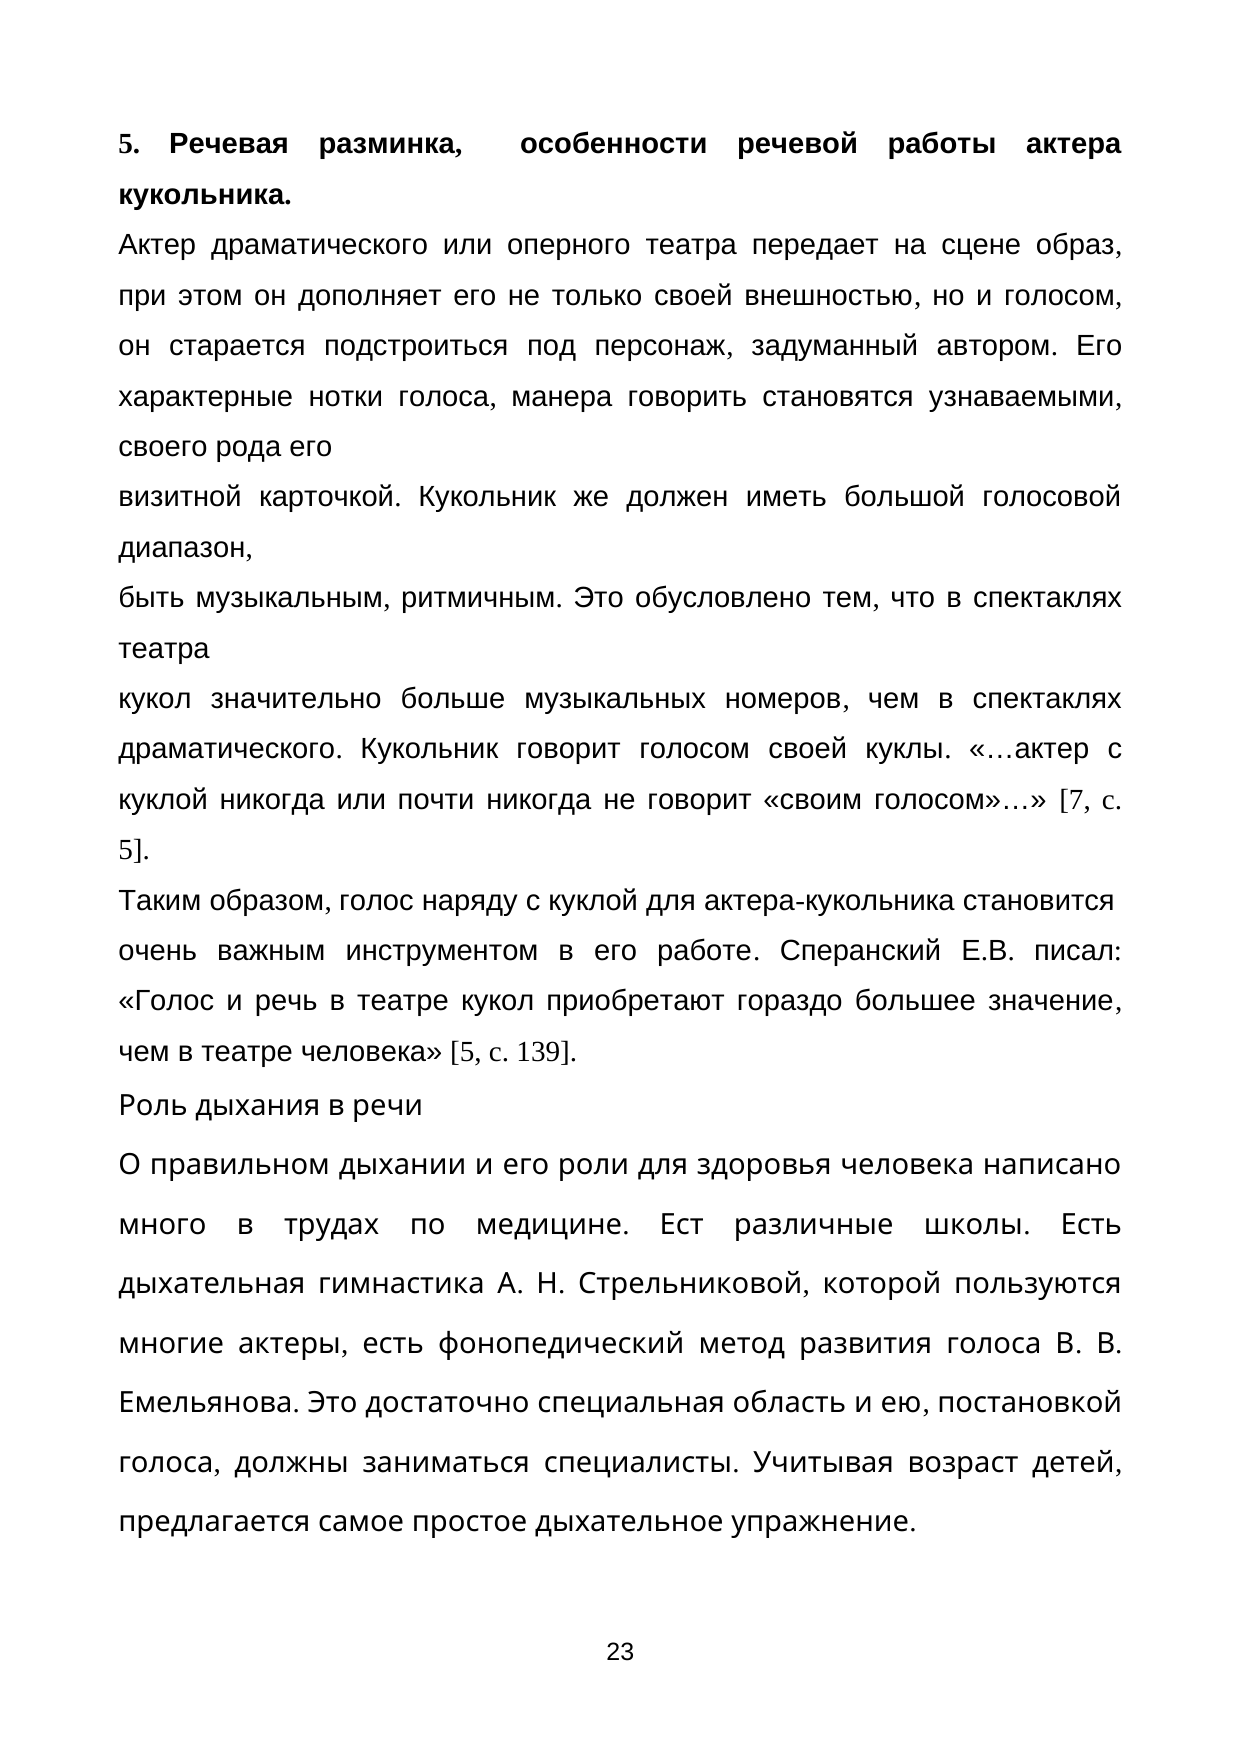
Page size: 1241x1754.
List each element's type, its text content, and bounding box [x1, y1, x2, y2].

text Роль дыхания в речи [118, 1084, 1122, 1124]
text быть музыкальным, ритмичным. Это обусловлено тем, что в спектаклях театра [118, 580, 1122, 664]
text Актер драматического или оперного театра передает на сцене образ, при этом он дополняет его не только своей внешностью, но и голосом, он старается подстроиться под персонаж, задуманный автором. Его характерные нотки голоса, манера говорить становятся узнаваемыми, своего рода его [118, 227, 1122, 463]
text очень важным инструментом в его работе. Сперанский Е.В. писал: «Голос и речь в театре кукол приобретают гораздо большее значение, чем в театре человека» [5, c. 139]. [118, 933, 1122, 1067]
text кукол значительно больше музыкальных номеров, чем в спектаклях драматического. Кукольник говорит голосом своей куклы. «…актер с куклой никогда или почти никогда не говорит «своим голосом»…» [7, c. 5]. [118, 681, 1122, 866]
text визитной карточкой. Кукольник же должен иметь большой голосовой диапазон, [118, 479, 1122, 563]
text 5. Речевая разминка, особенности речевой работы актера кукольника. [118, 127, 1122, 211]
text Таким образом, голос наряду с куклой для актера-кукольника становится [118, 882, 1122, 916]
text О правильном дыхании и его роли для здоровья человека написано много в трудах по медицине. Ест различные школы. Есть дыхательная гимнастика А. Н. Стрельниковой, которой пользуются многие актеры, есть фонопедический метод развития голоса В. В. Емельянова. Это достаточно специальная область и ею, постановкой голоса, должны заниматься специалисты. Учитывая возраст детей, предлагается самое простое дыхательное упражнение. [118, 1144, 1122, 1540]
